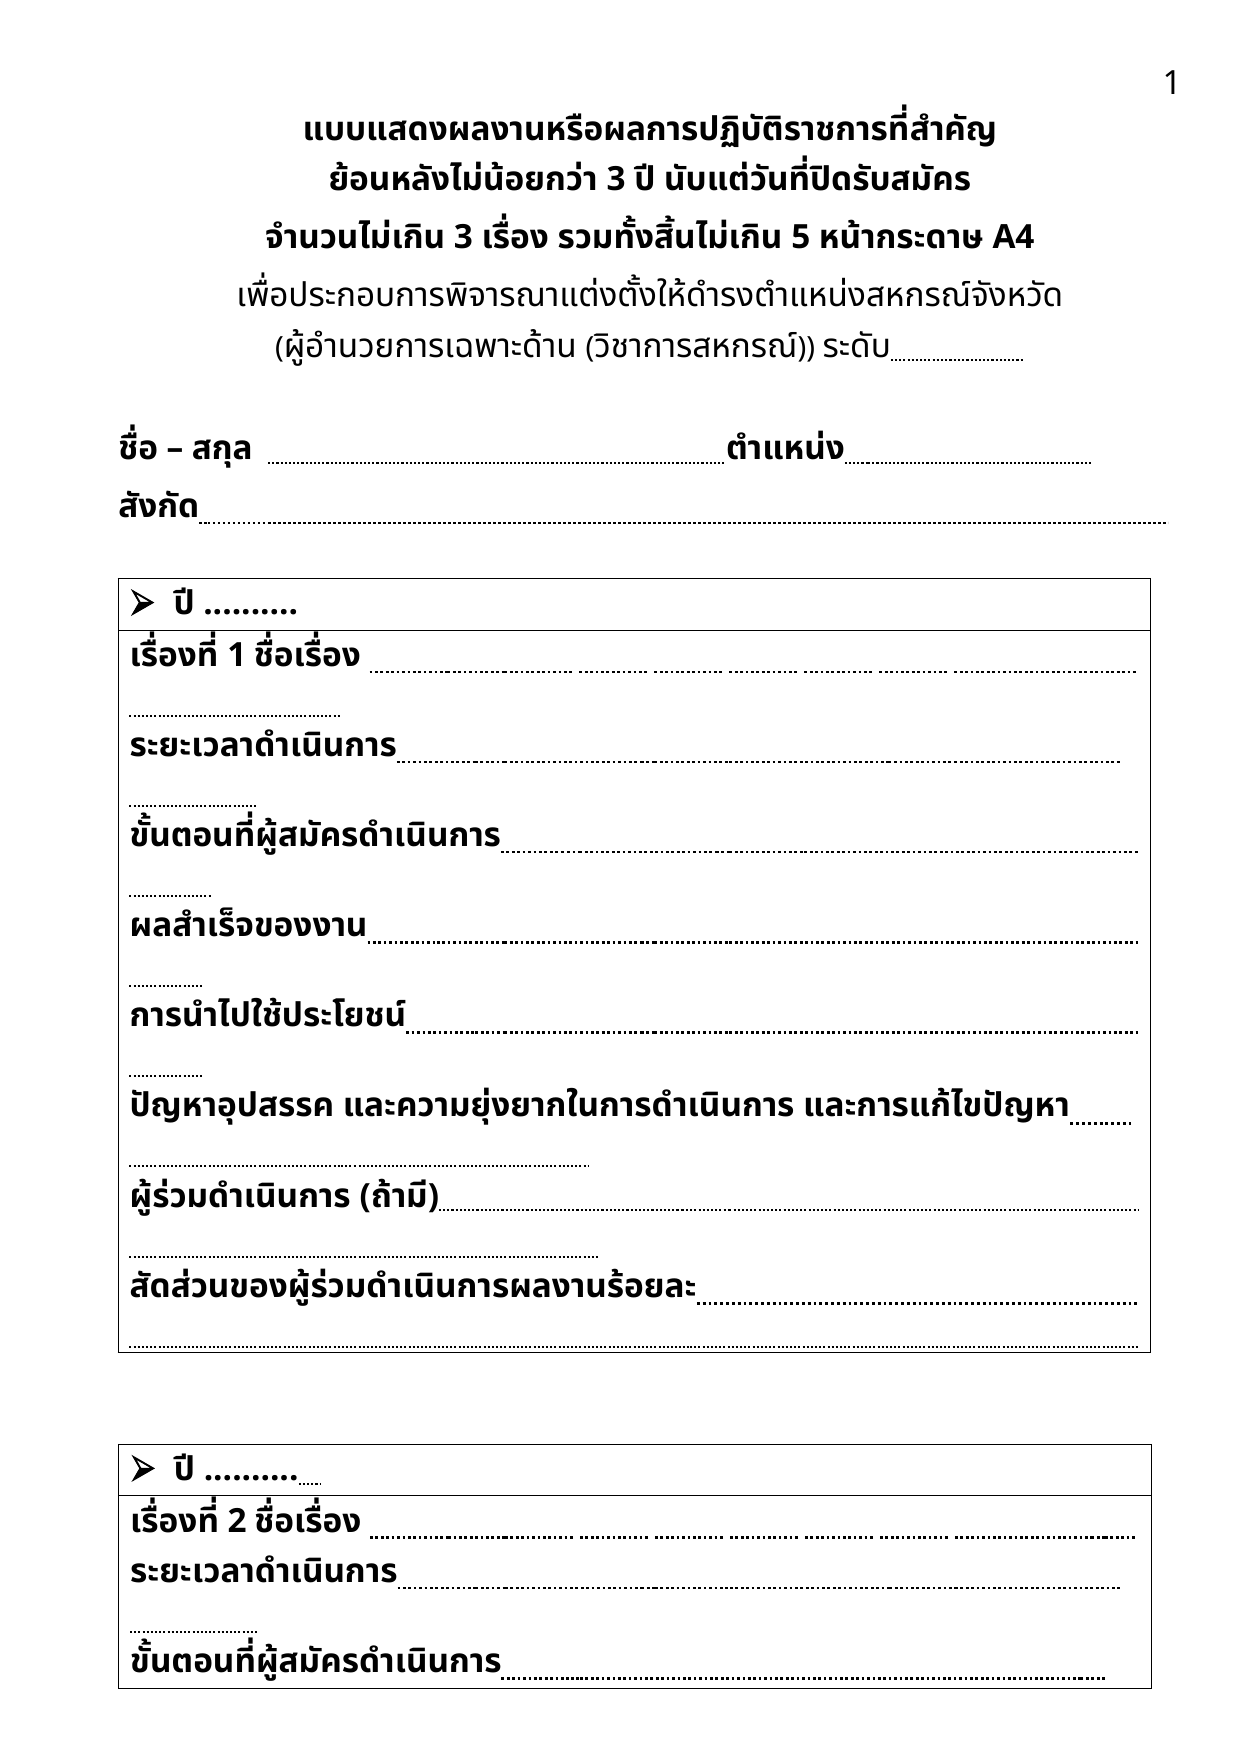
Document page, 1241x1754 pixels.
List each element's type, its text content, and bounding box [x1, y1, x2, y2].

text แบบแสดงผลงานหรือผลการปฏิบัติราชการที่สำคัญ [118, 104, 1181, 155]
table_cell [119, 1496, 1151, 1688]
text (ผู้อำนวยการเฉพาะด้าน (วิชาการสหกรณ์)) ระดับ [118, 322, 1181, 372]
table_cell เรื่องที่ 1 ชื่อเรื่อง ระยะเวลาดำเนินการ ขั้นตอนที่ผู้สมัครดำเนินการ ผลสำเร็จของงาน การนำไปใช้ประโยชน์ ปัญหาอุปสรรค และความยุ่งยากในการดำเนินการ และการแก้ไขปัญหา ผู้ร่วมดำเนินการ (ถ้ามี) สัดส่วนของผู้ร่วมดำเนินการผลงานร้อยละ [119, 631, 1150, 1352]
text เพื่อประกอบการพิจารณาแต่งตั้งให้ดำรงตำแหน่งสหกรณ์จังหวัด [118, 271, 1181, 322]
table_header ปี .......... [119, 579, 1150, 629]
text สังกัด [118, 482, 1181, 532]
text ย้อนหลังไม่น้อยกว่า 3 ปี นับแต่วันที่ปิดรับสมัคร [118, 155, 1181, 206]
text จำนวนไม่เกิน 3 เรื่อง รวมทั้งสิ้นไม่เกิน 5 หน้ากระดาษ A4 [118, 213, 1181, 264]
text ชื่อ – สกุล ตำแหน่ง [118, 424, 1181, 474]
table_header ปี .......... [119, 1445, 1151, 1495]
